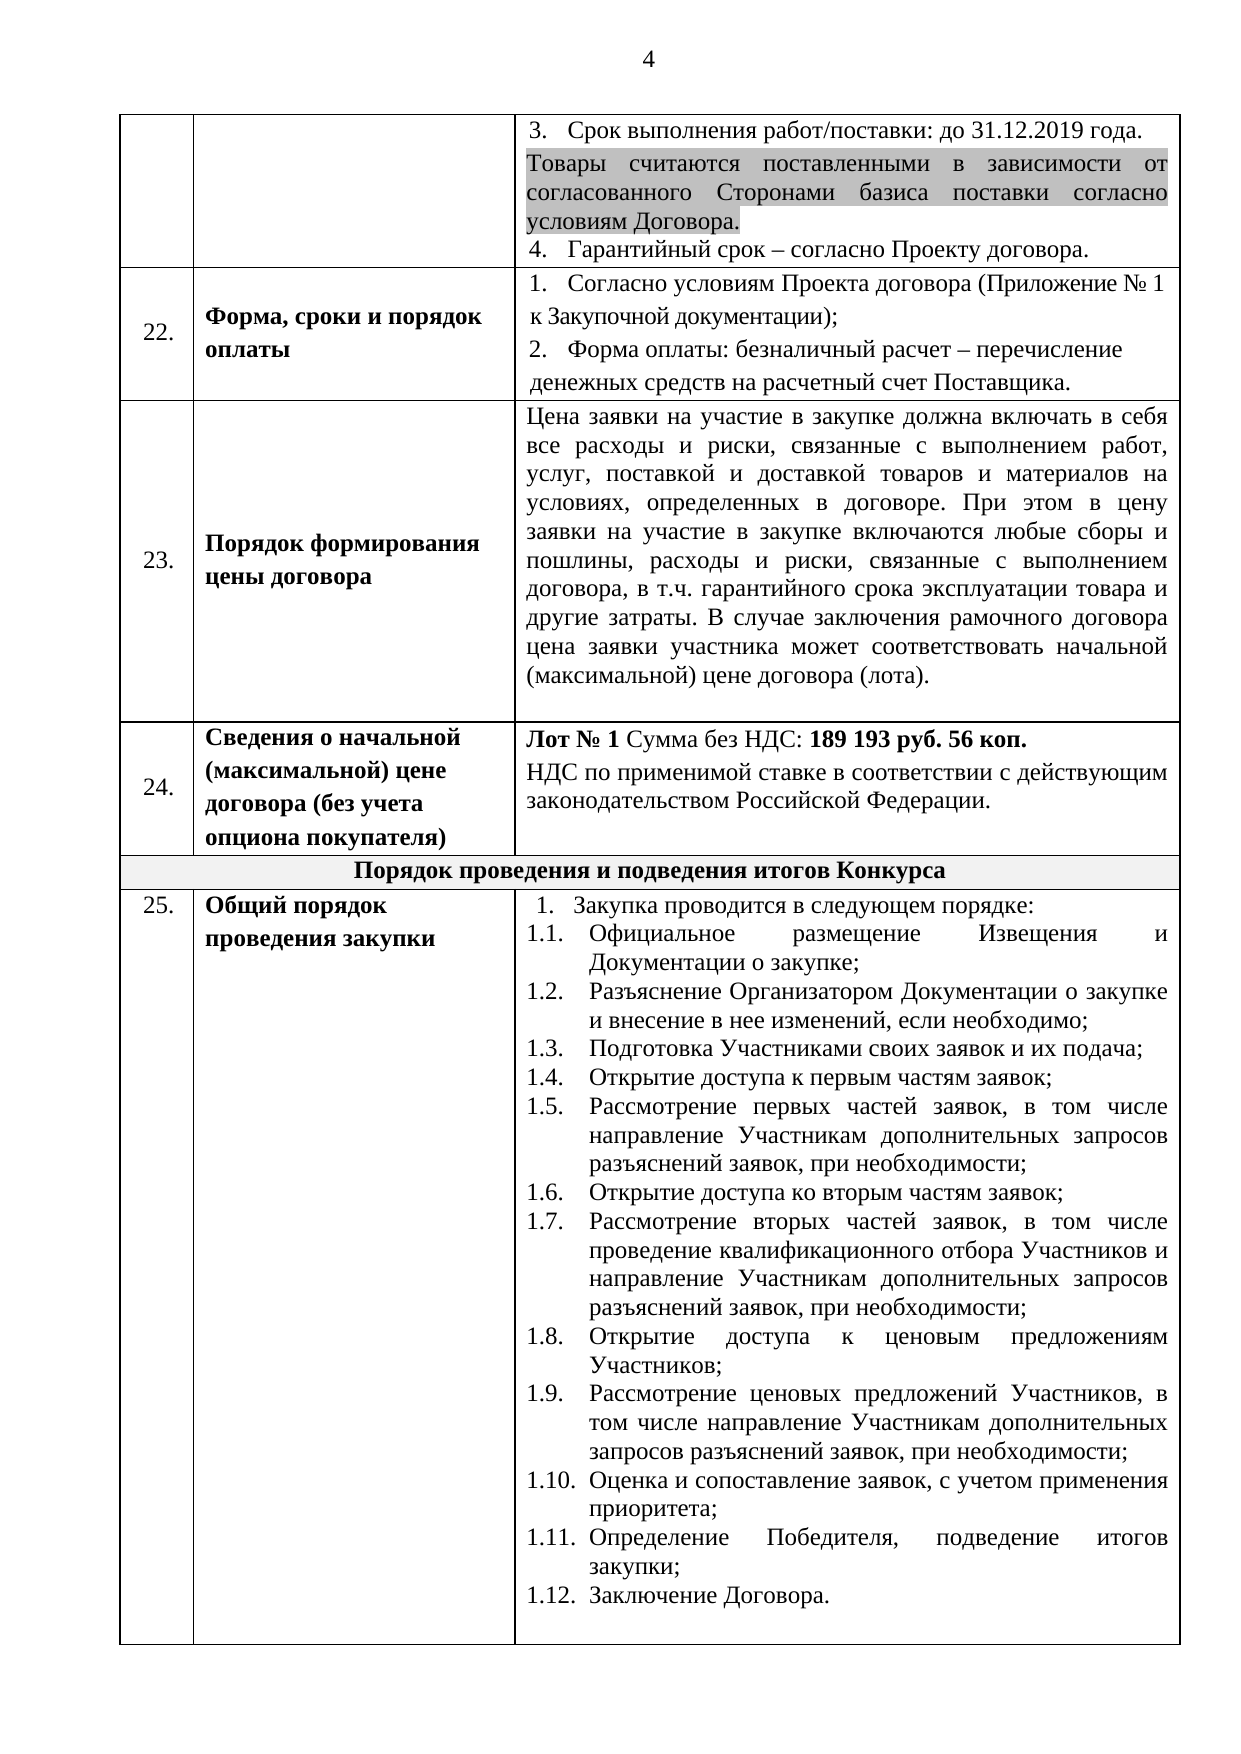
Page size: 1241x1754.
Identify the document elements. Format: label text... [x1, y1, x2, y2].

table_cell Форма, сроки и порядок оплаты [194, 268, 514, 400]
table_cell [121, 890, 193, 1643]
table_cell Сведения о начальной (максимальной) цене договора (без учета опциона покупателя) [194, 723, 514, 854]
table_cell Порядок проведения и подведения итогов Конкурса [121, 856, 1179, 889]
table_cell Порядок формирования цены договора [194, 401, 514, 721]
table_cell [516, 115, 1179, 267]
table_cell [121, 401, 193, 721]
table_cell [516, 890, 1179, 1643]
table_cell Согласно условиям Проекта договора (Приложение № 1 к Закупочной документации); Форма оплаты: безналичный расчет – перечисление денежных средств на расчетный счет Поставщика. [516, 268, 1179, 400]
table_cell Лот № 1 Сумма без НДС: 189 193 руб. 56 коп. НДС по применимой ставке в соответствии с действующим законодательством Российской Федерации. [516, 723, 1179, 854]
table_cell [194, 890, 514, 1643]
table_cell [194, 115, 514, 267]
table_cell Цена заявки на участие в закупке должна включать в себя все расходы и риски, связанные с выполнением работ, услуг, поставкой и доставкой товаров и материалов на условиях, определенных в договоре. При этом в цену заявки на участие в закупке включаются любые сборы и пошлины, расходы и риски, связанные с выполнением договора, в т.ч. гарантийного срока эксплуатации товара и другие затраты. В случае заключения рамочного договора цена заявки участника может соответствовать начальной (максимальной) цене договора (лота). [516, 401, 1179, 721]
table_cell [121, 268, 193, 400]
table_cell [121, 723, 193, 854]
table_cell [121, 115, 193, 267]
